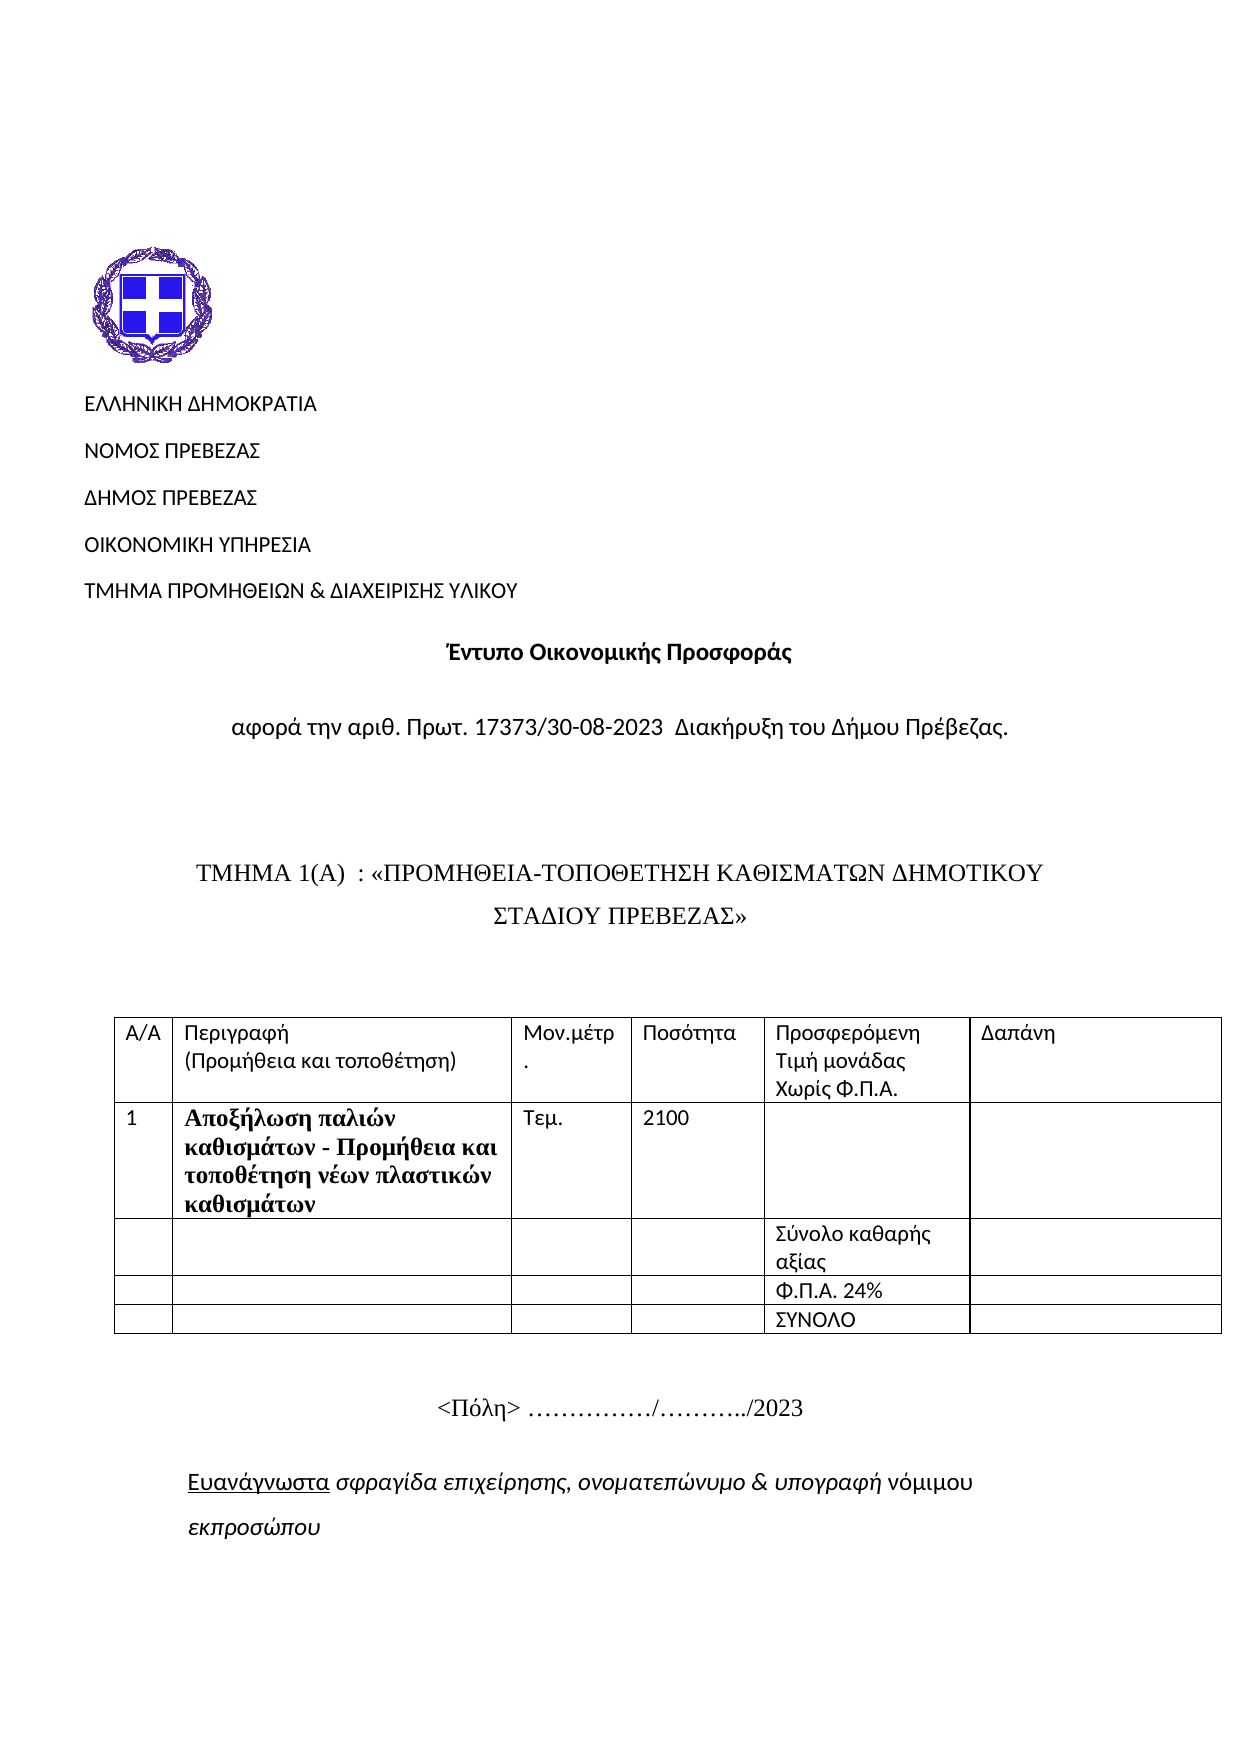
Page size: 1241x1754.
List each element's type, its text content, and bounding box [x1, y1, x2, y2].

table_cell Φ.Π.Α. 24% [765, 1276, 969, 1304]
table_cell [173, 1305, 511, 1333]
table_cell [173, 1219, 511, 1275]
table_cell [632, 1305, 764, 1333]
table_cell ΣΥΝΟΛΟ [765, 1305, 969, 1333]
table_cell [115, 1219, 172, 1275]
table_header Προσφερόμενη Τιμή μονάδας Χωρίς Φ.Π.Α. [765, 1018, 969, 1102]
table_cell [632, 1219, 764, 1275]
text ΟΙΚΟΝΟΜΙΚΗ ΥΠΗΡΕΣΙΑ [84, 530, 1053, 558]
text ΕΛΛΗΝΙΚΗ ΔΗΜΟΚΡΑΤΙΑ [84, 389, 1053, 417]
table_cell [765, 1103, 969, 1218]
table_header Δαπάνη [971, 1018, 1221, 1102]
table_cell 2100 [632, 1103, 764, 1218]
table_cell Σύνολο καθαρής αξίας [765, 1219, 969, 1275]
table_cell Αποξήλωση παλιών καθισμάτων - Προμήθεια και τοποθέτηση νέων πλαστικών καθισμάτων [173, 1103, 511, 1218]
table_cell [115, 1305, 172, 1333]
table_cell [632, 1276, 764, 1304]
table_cell [971, 1219, 1221, 1275]
table_cell Τεμ. [512, 1103, 631, 1218]
table_header Μον.μέτρ. [512, 1018, 631, 1102]
table_header Α/Α [115, 1018, 172, 1102]
table_cell [971, 1276, 1221, 1304]
text <Πόλη> ……………/………../2023 [187, 1393, 1053, 1422]
table_cell [115, 1276, 172, 1304]
text αφορά την αριθ. Πρωτ. 17373/30-08-2023 Διακήρυξη του Δήμου Πρέβεζας. [187, 711, 1053, 741]
table_cell [512, 1305, 631, 1333]
picture [84, 243, 220, 371]
table_header Περιγραφή (Προμήθεια και τοποθέτηση) [173, 1018, 511, 1102]
table_cell [971, 1305, 1221, 1333]
table_cell [512, 1219, 631, 1275]
table_header Ποσότητα [632, 1018, 764, 1102]
text ΤΜΗΜΑ 1(Α) : «ΠΡΟΜΗΘΕΙΑ-ΤΟΠΟΘΕΤΗΣΗ ΚΑΘΙΣΜΑΤΩΝ ΔΗΜΟΤΙΚΟΥ ΣΤΑΔΙΟΥ ΠΡΕΒΕΖΑΣ» [187, 858, 1053, 930]
text ΝΟΜΟΣ ΠΡΕΒΕΖΑΣ [84, 436, 1053, 464]
table_cell [173, 1276, 511, 1304]
table_cell [512, 1276, 631, 1304]
text ΔΗΜΟΣ ΠΡΕΒΕΖΑΣ [84, 483, 1053, 511]
text Έντυπο Οικονομικής Προσφοράς [187, 636, 1053, 667]
table_cell [971, 1103, 1221, 1218]
text Ευανάγνωστα σφραγίδα επιχείρησης, ονοματεπώνυμο & υπογραφή νόμιμου εκπροσώπου [187, 1466, 1053, 1542]
text ΤΜΗΜΑ ΠΡΟΜΗΘΕΙΩΝ & ΔΙΑΧΕΙΡΙΣΗΣ ΥΛΙΚΟΥ [84, 577, 1053, 605]
table_cell 1 [115, 1103, 172, 1218]
